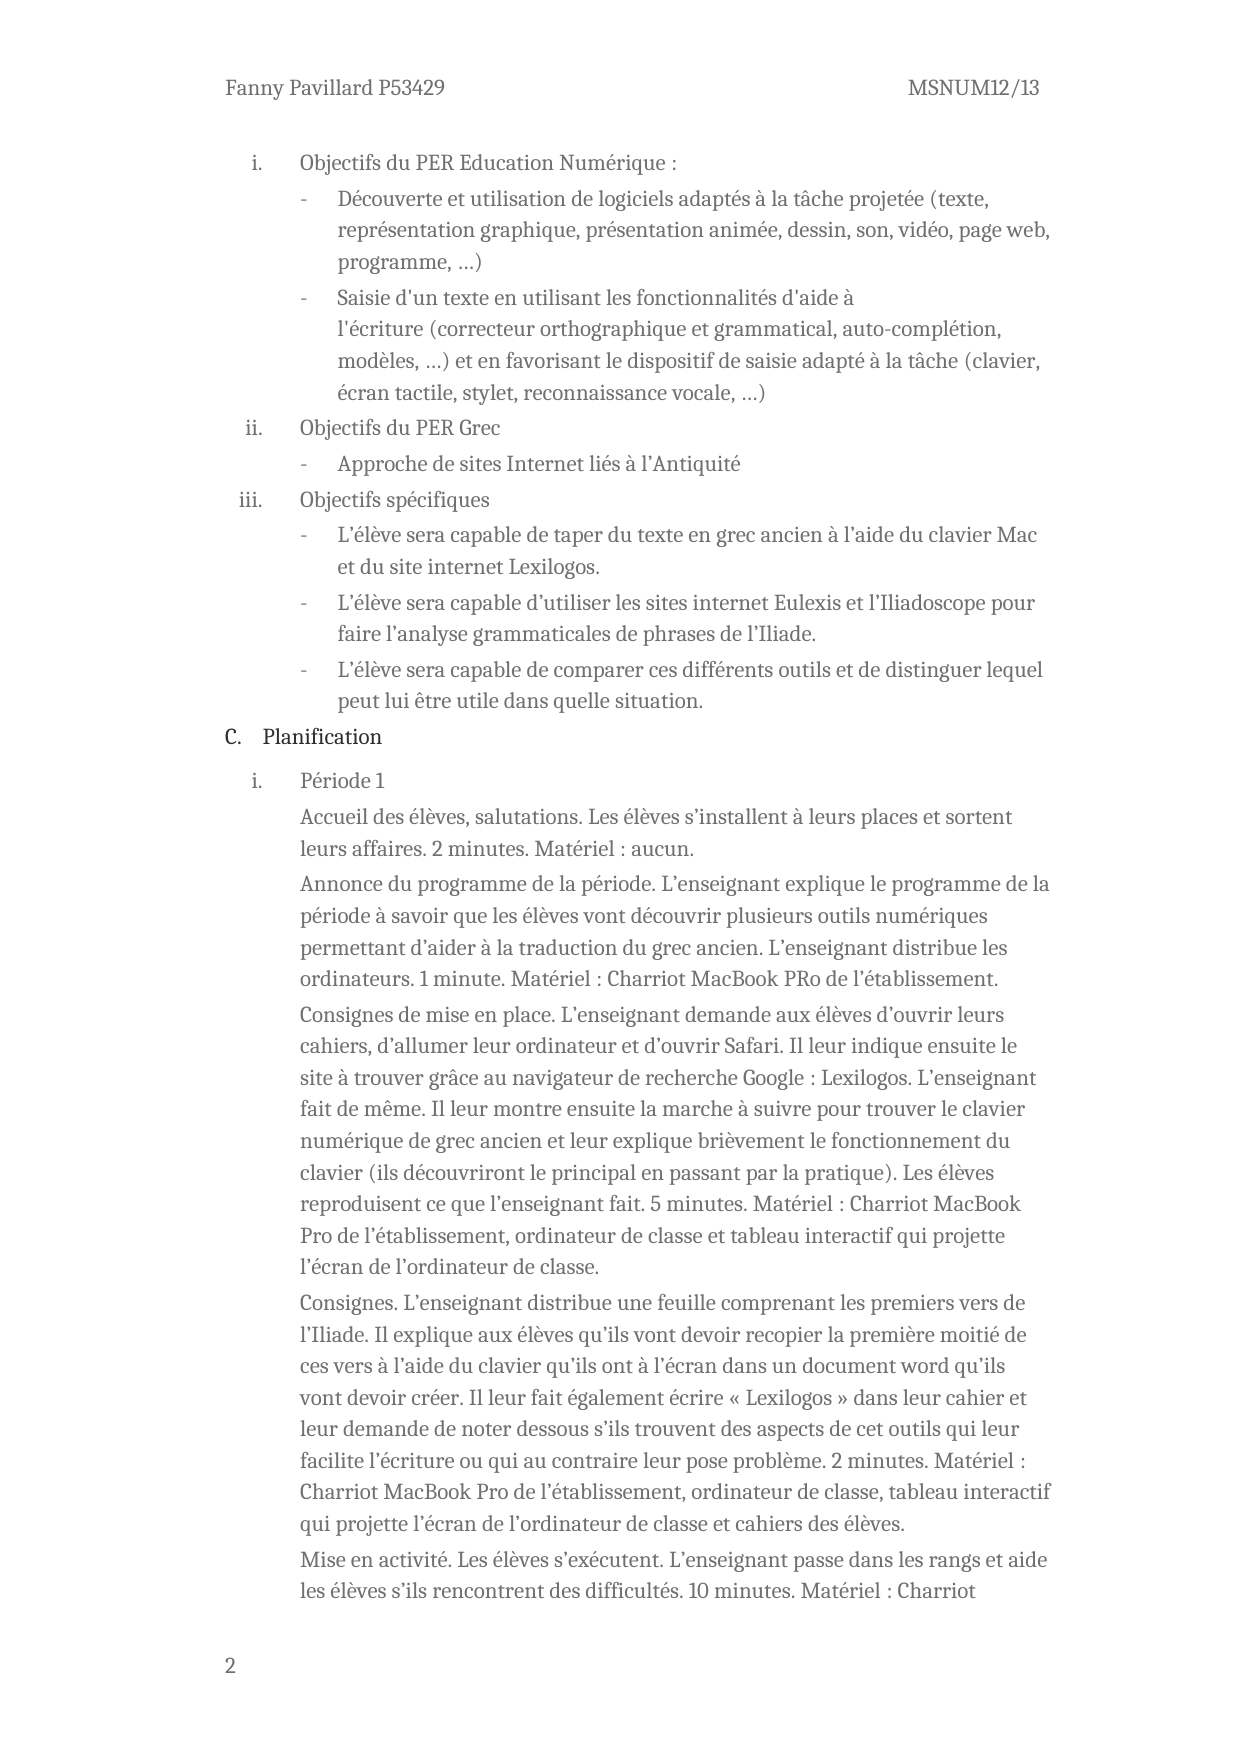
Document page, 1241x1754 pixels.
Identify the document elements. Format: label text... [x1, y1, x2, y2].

subtitle Approche de sites Internet liés à l’Antiquité [300, 451, 1053, 477]
subtitle Saisie d'un texte en utilisant les fonctionnalités d'aide à l'écriture (correcteur orthographique et grammatical, auto-complétion, modèles, …) et en favorisant le dispositif de saisie adapté à la tâche (clavier, écran tactile, stylet, reconnaissance vocale, …) [300, 284, 1053, 406]
subtitle Consignes de mise en place. L’enseignant demande aux élèves d’ouvrir leurs cahiers, d’allumer leur ordinateur et d’ouvrir Safari. Il leur indique ensuite le site à trouver grâce au navigateur de recherche Google : Lexilogos. L’enseignant fait de même. Il leur montre ensuite la marche à suivre pour trouver le clavier numérique de grec ancien et leur explique brièvement le fonctionnement du clavier (ils découvriront le principal en passant par la pratique). Les élèves reproduisent ce que l’enseignant fait. 5 minutes. Matériel : Charriot MacBook Pro de l’établissement, ordinateur de classe et tableau interactif qui projette l’écran de l’ordinateur de classe. [300, 1002, 1053, 1280]
subtitle Annonce du programme de la période. L’enseignant explique le programme de la période à savoir que les élèves vont découvrir plusieurs outils numériques permettant d’aider à la traduction du grec ancien. L’enseignant distribue les ordinateurs. 1 minute. Matériel : Charriot MacBook PRo de l’établissement. [300, 871, 1053, 992]
subtitle Période 1 [262, 768, 1053, 794]
subtitle Objectifs spécifiques [262, 486, 1053, 513]
subtitle Consignes. L’enseignant distribue une feuille comprenant les premiers vers de l’Iliade. Il explique aux élèves qu’ils vont devoir recopier la première moitié de ces vers à l’aide du clavier qu’ils ont à l’écran dans un document word qu’ils vont devoir créer. Il leur fait également écrire « Lexilogos » dans leur cahier et leur demande de noter dessous s’ils trouvent des aspects de cet outils qui leur facilite l’écriture ou qui au contraire leur pose problème. 2 minutes. Matériel : Charriot MacBook Pro de l’établissement, ordinateur de classe, tableau interactif qui projette l’écran de l’ordinateur de classe et cahiers des élèves. [300, 1290, 1053, 1537]
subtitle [300, 1546, 1053, 1604]
subtitle L’élève sera capable d’utiliser les sites internet Eulexis et l’Iliadoscope pour faire l’analyse grammaticales de phrases de l’Iliade. [300, 589, 1053, 647]
subtitle Accueil des élèves, salutations. Les élèves s’installent à leurs places et sortent leurs affaires. 2 minutes. Matériel : aucun. [300, 804, 1053, 862]
subtitle Objectifs du PER Education Numérique : [262, 150, 1053, 176]
subtitle Objectifs du PER Grec [262, 415, 1053, 441]
subtitle L’élève sera capable de taper du texte en grec ancien à l’aide du clavier Mac et du site internet Lexilogos. [300, 522, 1053, 580]
subtitle Planification [225, 724, 1053, 750]
subtitle L’élève sera capable de comparer ces différents outils et de distinguer lequel peut lui être utile dans quelle situation. [300, 657, 1053, 715]
subtitle Découverte et utilisation de logiciels adaptés à la tâche projetée (texte, représentation graphique, présentation animée, dessin, son, vidéo, page web, programme, …) [300, 186, 1053, 275]
